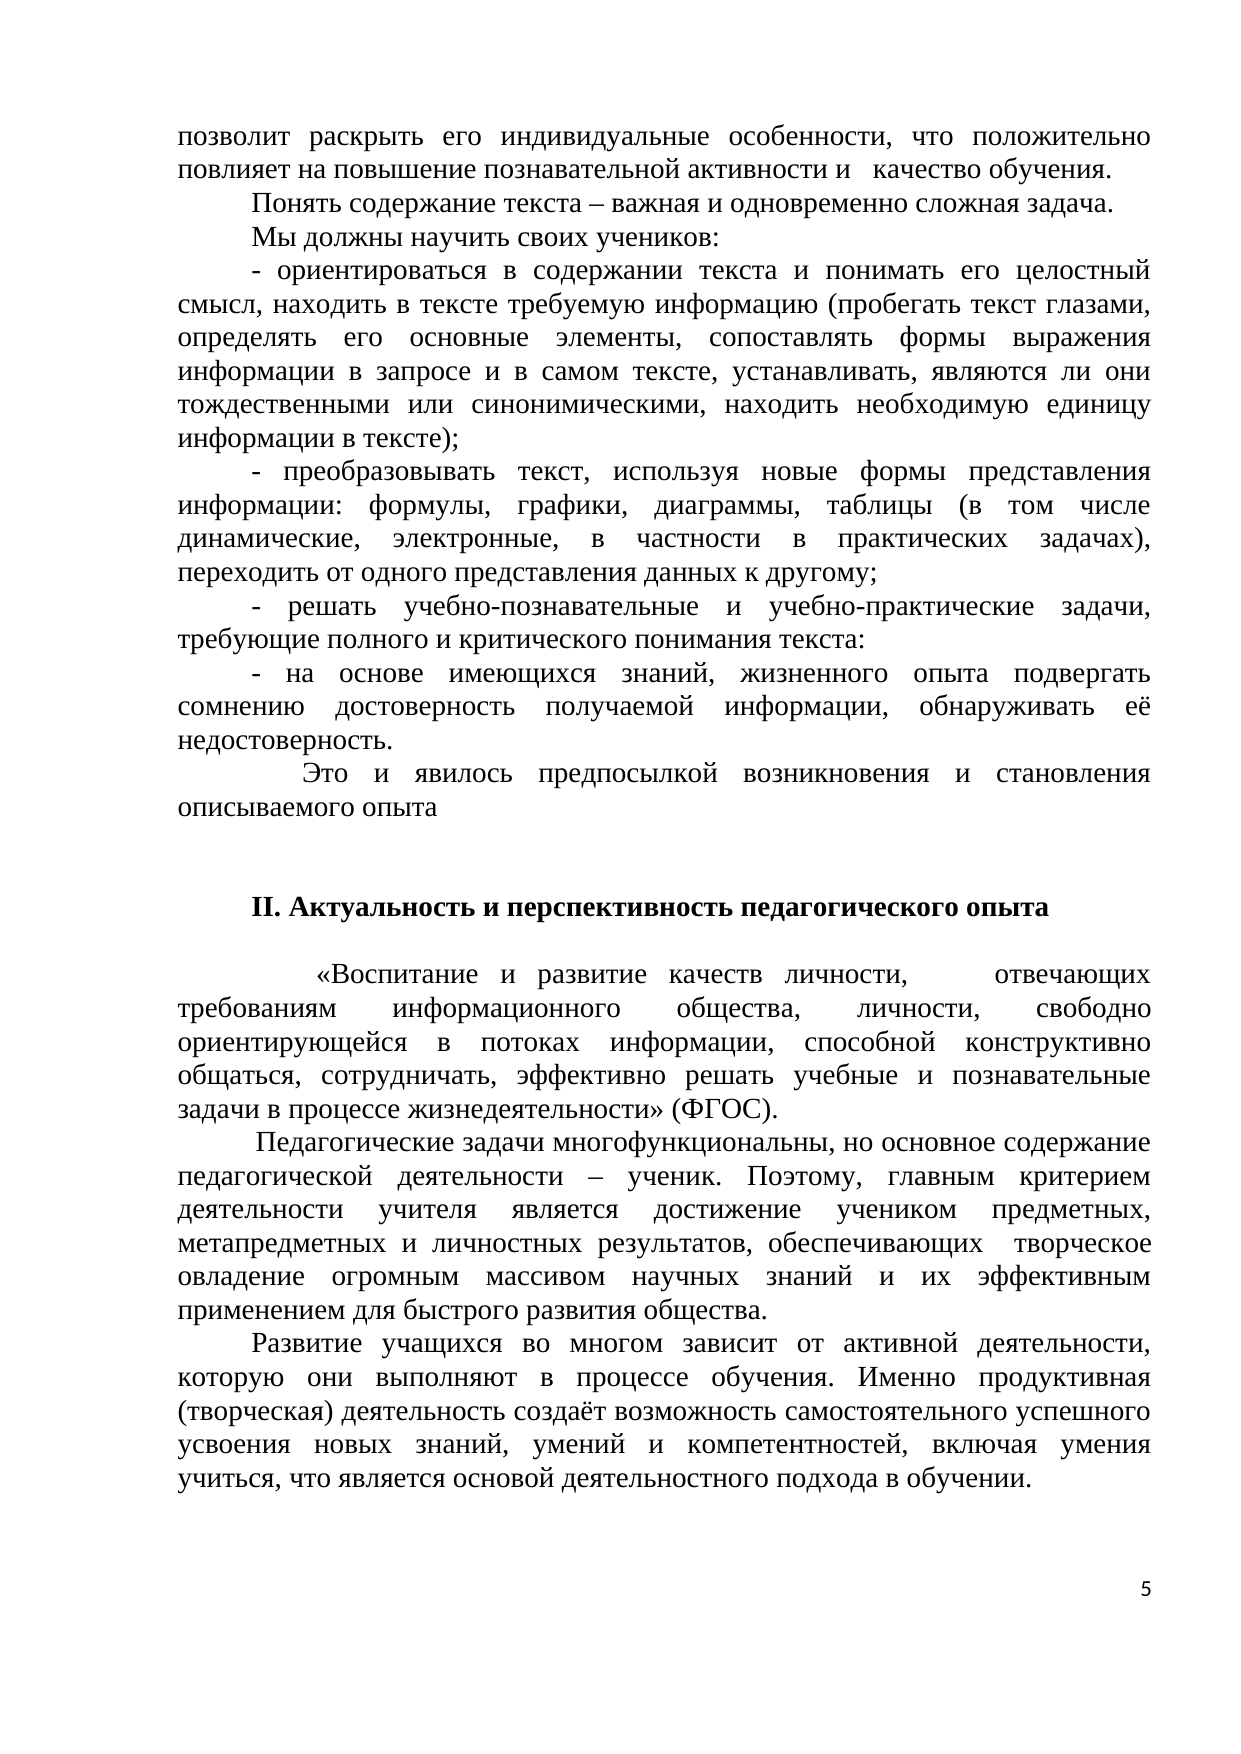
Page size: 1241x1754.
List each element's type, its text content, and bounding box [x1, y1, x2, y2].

text Мы должны научить своих учеников: [177, 219, 1152, 252]
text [177, 118, 1152, 185]
text - решать учебно-познавательные и учебно-практические задачи, требующие полного и критического понимания текста: [177, 588, 1152, 655]
text - преобразовывать текст, используя новые формы представления информации: формулы, графики, диаграммы, таблицы (в том числе динамические, электронные, в частности в практических задачах), переходить от одного представления данных к другому; [177, 453, 1152, 588]
text Понять содержание текста – важная и одновременно сложная задача. [177, 185, 1152, 219]
text Педагогические задачи многофункциональны, но основное содержание педагогической деятельности – ученик. Поэтому, главным критерием деятельности учителя является достижение учеником предметных, метапредметных и личностных результатов, обеспечивающих творческое овладение огромным массивом научных знаний и их эффективным применением для быстрого развития общества. [177, 1124, 1152, 1326]
text Это и явилось предпосылкой возникновения и становления описываемого опыта [177, 755, 1152, 822]
text - ориентироваться в содержании текста и понимать его целостный смысл, находить в тексте требуемую информацию (пробегать текст глазами, определять его основные элементы, сопоставлять формы выражения информации в запросе и в самом тексте, устанавливать, являются ли они тождественными или синонимическими, находить необходимую единицу информации в тексте); [177, 252, 1152, 453]
text - на основе имеющихся знаний, жизненного опыта подвергать сомнению достоверность получаемой информации, обнаруживать её недостоверность. [177, 655, 1152, 755]
text «Воспитание и развитие качеств личности, отвечающих требованиям информационного общества, личности, свободно ориентирующейся в потоках информации, способной конструктивно общаться, сотрудничать, эффективно решать учебные и познавательные задачи в процессе жизнедеятельности» (ФГОС). [177, 957, 1152, 1124]
text Развитие учащихся во многом зависит от активной деятельности, которую они выполняют в процессе обучения. Именно продуктивная (творческая) деятельность создаёт возможность самостоятельного успешного усвоения новых знаний, умений и компетентностей, включая умения учиться, что является основой деятельностного подхода в обучении. [177, 1326, 1152, 1493]
text II. Актуальность и перспективность педагогического опыта [177, 889, 1152, 923]
